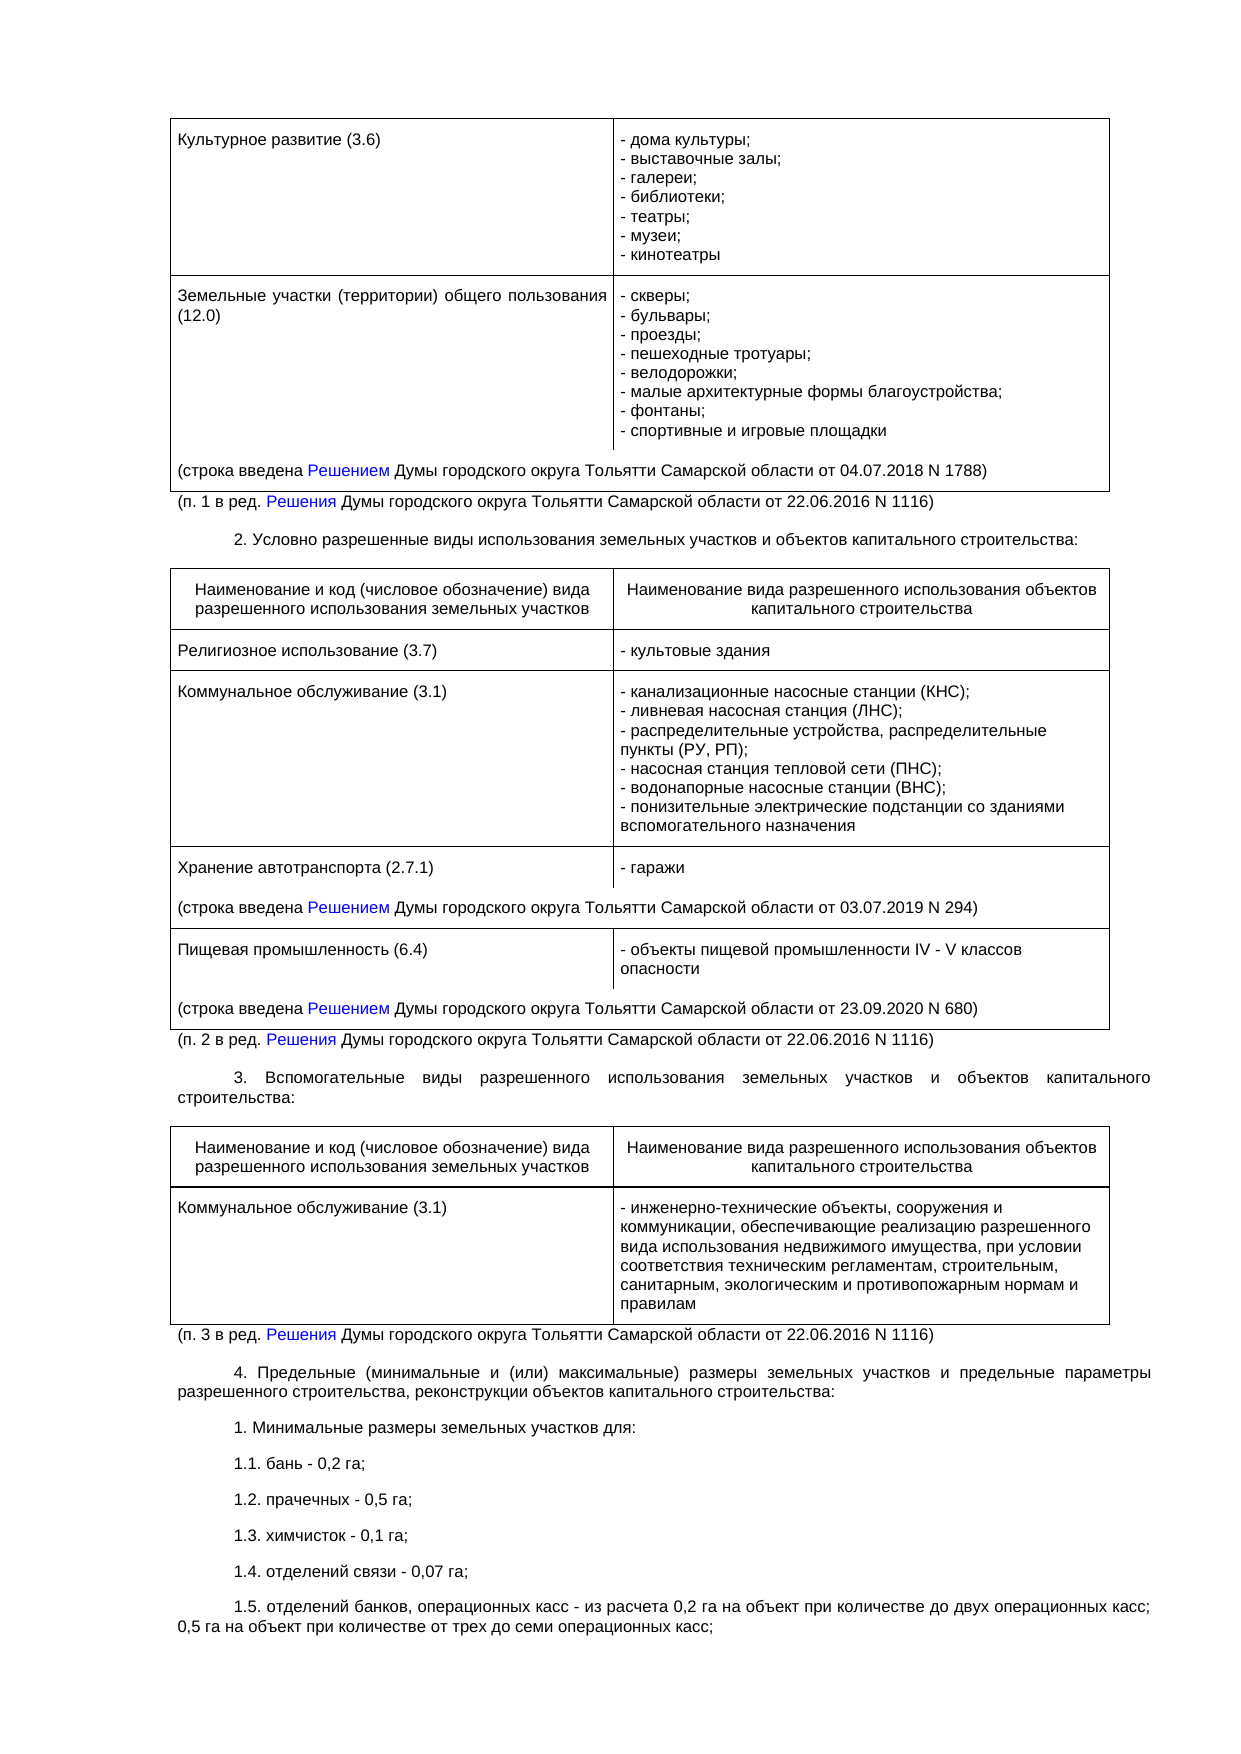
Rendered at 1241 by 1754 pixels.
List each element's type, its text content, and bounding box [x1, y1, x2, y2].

text 3. Вспомогательные виды разрешенного использования земельных участков и объектов капитального строительства: [177, 1068, 1152, 1107]
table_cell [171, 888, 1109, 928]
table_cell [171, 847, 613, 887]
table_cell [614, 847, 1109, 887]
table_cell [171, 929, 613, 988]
text 1.4. отделений связи - 0,07 га; [177, 1561, 1152, 1581]
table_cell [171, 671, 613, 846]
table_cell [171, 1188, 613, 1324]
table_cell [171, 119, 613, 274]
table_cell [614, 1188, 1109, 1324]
text 2. Условно разрешенные виды использования земельных участков и объектов капитального строительства: [177, 530, 1152, 549]
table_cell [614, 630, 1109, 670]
text 1.5. отделений банков, операционных касс - из расчета 0,2 га на объект при количестве до двух операционных касс; 0,5 га на объект при количестве от трех до семи операционных касс; [177, 1597, 1152, 1636]
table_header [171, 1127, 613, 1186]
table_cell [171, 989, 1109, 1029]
text (п. 2 в ред. Решения Думы городского округа Тольятти Самарской области от 22.06.2016 N 1116) [177, 1030, 1152, 1049]
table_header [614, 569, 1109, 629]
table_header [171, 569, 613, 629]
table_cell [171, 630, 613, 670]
text 1.2. прачечных - 0,5 га; [177, 1490, 1152, 1509]
text 4. Предельные (минимальные и (или) максимальные) размеры земельных участков и предельные параметры разрешенного строительства, реконструкции объектов капитального строительства: [177, 1363, 1152, 1401]
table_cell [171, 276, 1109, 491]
text 1. Минимальные размеры земельных участков для: [177, 1418, 1152, 1437]
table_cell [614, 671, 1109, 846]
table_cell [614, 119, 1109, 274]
text (п. 1 в ред. Решения Думы городского округа Тольятти Самарской области от 22.06.2016 N 1116) [177, 492, 1152, 511]
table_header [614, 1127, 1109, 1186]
text (п. 3 в ред. Решения Думы городского округа Тольятти Самарской области от 22.06.2016 N 1116) [177, 1325, 1152, 1344]
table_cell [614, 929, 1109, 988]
text 1.3. химчисток - 0,1 га; [177, 1526, 1152, 1545]
text 1.1. бань - 0,2 га; [177, 1454, 1152, 1473]
